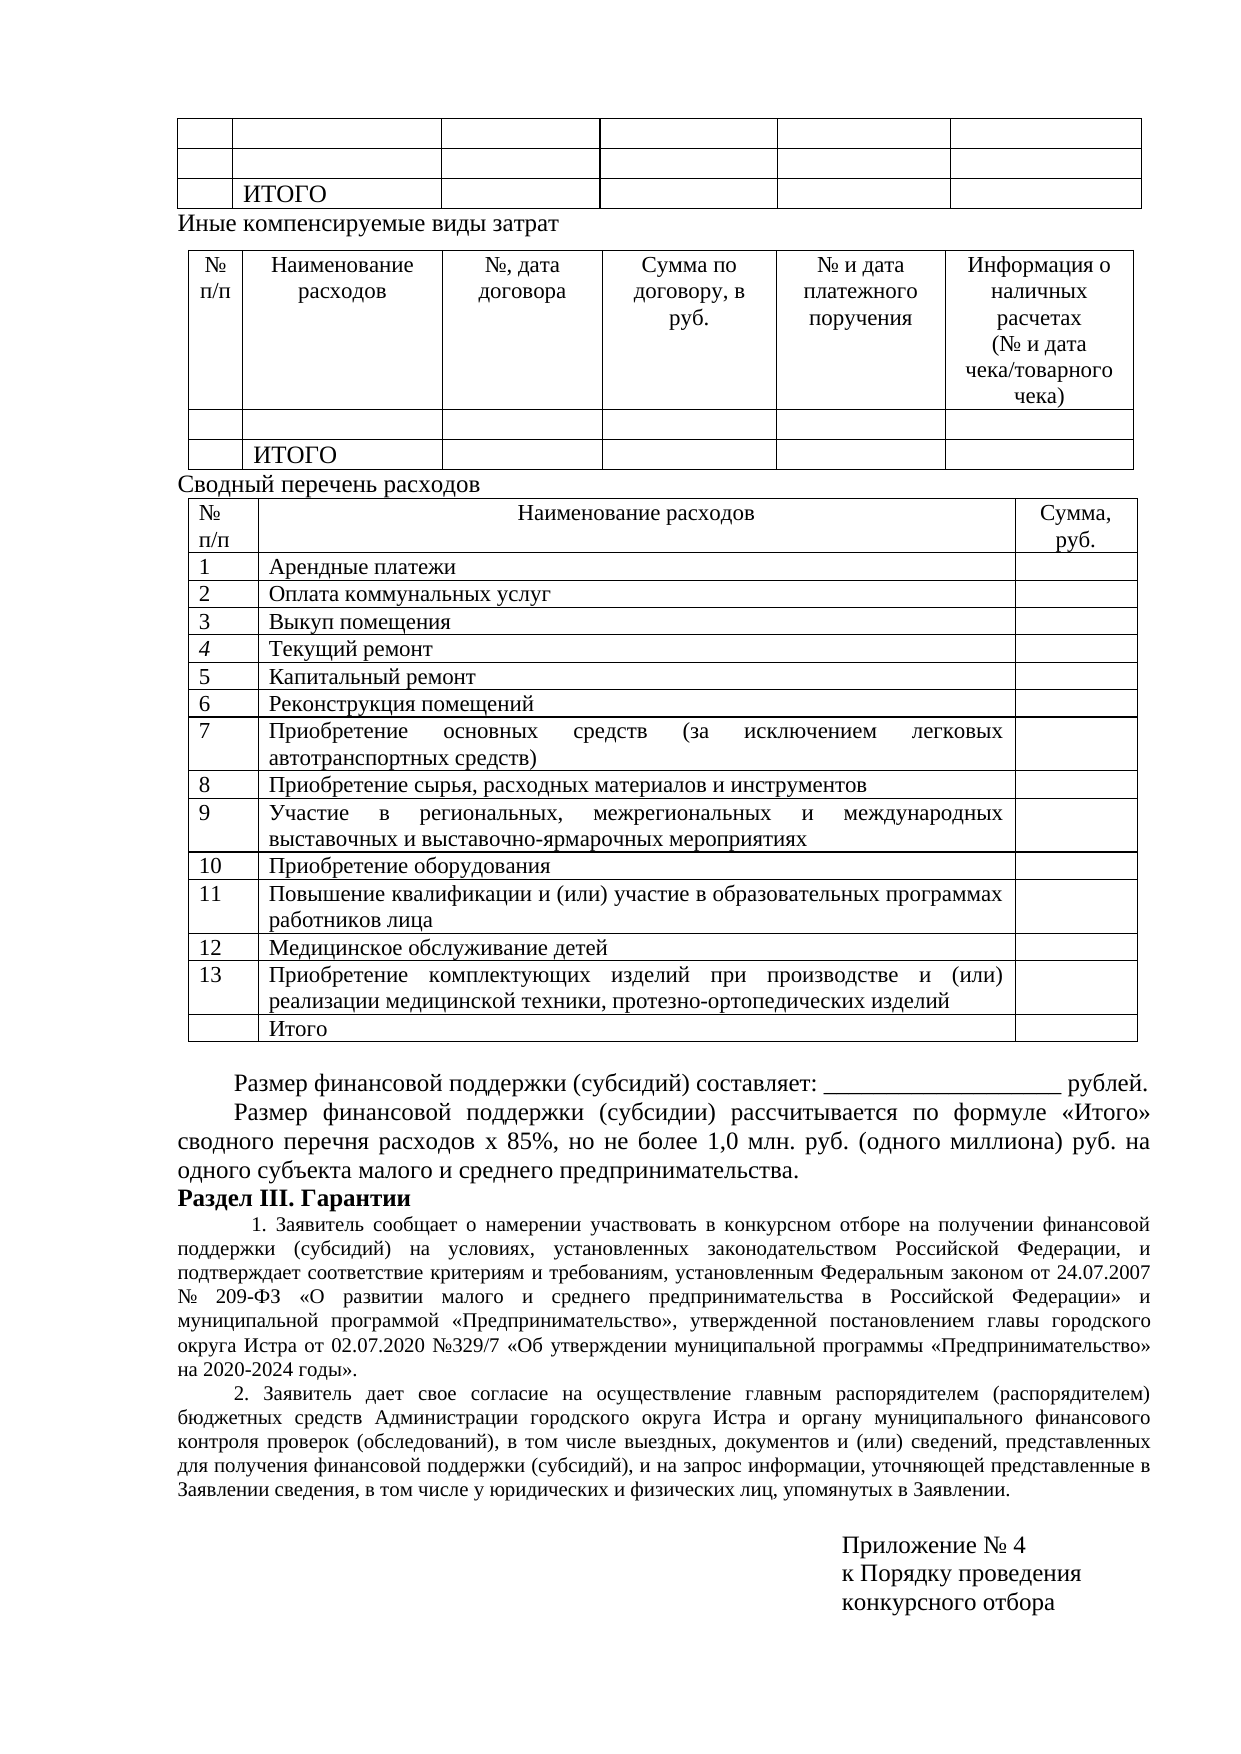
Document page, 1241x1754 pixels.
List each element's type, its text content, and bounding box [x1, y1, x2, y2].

table_header Информация о наличных расчетах (№ и дата чека/товарного чека) [946, 251, 1133, 409]
table_cell [189, 410, 242, 439]
table_cell [1016, 771, 1137, 798]
table_cell [1016, 635, 1137, 662]
text Раздел III. Гарантии [177, 1183, 1152, 1212]
text конкурсного отбора [842, 1587, 1152, 1616]
table_header Наименование расходов [243, 251, 442, 409]
table_cell 5 [189, 663, 258, 689]
table_cell [778, 119, 950, 148]
table_cell [442, 179, 599, 207]
table_cell 13 [189, 961, 258, 1014]
text к Порядку проведения [842, 1558, 1152, 1587]
table_cell [951, 149, 1141, 178]
table_cell Приобретение оборудования [259, 853, 1015, 879]
table_cell 4 [189, 635, 258, 662]
table_cell Повышение квалификации и (или) участие в образовательных программах работников лица [259, 880, 1015, 932]
table_cell [951, 119, 1141, 148]
table_cell Приобретение комплектующих изделий при производстве и (или) реализации медицинской техники, протезно-ортопедических изделий [259, 961, 1015, 1014]
table_cell [1016, 961, 1137, 1014]
text Иные компенсируемые виды затрат [177, 208, 1152, 237]
table_cell [233, 149, 441, 178]
table_cell [1016, 853, 1137, 879]
table_cell [443, 410, 602, 439]
table_cell 2 [189, 581, 258, 607]
table_cell [601, 119, 777, 148]
text Размер финансовой поддержки (субсидий) составляет: ___________________ рублей. [177, 1068, 1152, 1097]
text Приложение № 4 [842, 1530, 1152, 1558]
table_cell 1 [189, 553, 258, 579]
table_cell [189, 1015, 258, 1041]
table_cell [178, 119, 232, 148]
table_cell [233, 119, 441, 148]
table_cell [778, 179, 950, 207]
table_cell [1016, 690, 1137, 716]
table_cell ИТОГО [233, 179, 441, 207]
table_cell [777, 440, 945, 468]
table_cell 12 [189, 934, 258, 960]
table_cell 8 [189, 771, 258, 798]
text 1. Заявитель сообщает о намерении участвовать в конкурсном отборе на получении финансовой поддержки (субсидий) на условиях, установленных законодательством Российской Федерации, и подтверждает соответствие критериям и требованиям, установленным Федеральным законом от 24.07.2007 № 209-ФЗ «О развитии малого и среднего предпринимательства в Российской Федерации» и муниципальной программой «Предпринимательство», утвержденной постановлением главы городского округа Истра от 02.07.2020 №329/7 «Об утверждении муниципальной программы «Предпринимательство» на 2020-2024 годы». [177, 1212, 1152, 1381]
table_cell [1016, 663, 1137, 689]
table_cell [189, 440, 242, 468]
table_cell Текущий ремонт [259, 635, 1015, 662]
table_header Сумма по договору, в руб. [603, 251, 776, 409]
table_cell Реконструкция помещений [259, 690, 1015, 716]
table_cell [601, 149, 777, 178]
table_cell [1016, 608, 1137, 634]
table_header № и дата платежного поручения [777, 251, 945, 409]
table_cell [1016, 799, 1137, 851]
table_cell 3 [189, 608, 258, 634]
table_cell [777, 410, 945, 439]
table_cell Медицинское обслуживание детей [259, 934, 1015, 960]
table_cell [603, 440, 776, 468]
table_cell [778, 149, 950, 178]
table_cell [1016, 581, 1137, 607]
table_header №, дата договора [443, 251, 602, 409]
table_cell [1016, 934, 1137, 960]
table_cell [443, 440, 602, 468]
table_cell [442, 119, 599, 148]
table_cell [178, 149, 232, 178]
table_cell [1016, 553, 1137, 579]
table_cell [1016, 880, 1137, 932]
table_cell Итого [259, 1015, 1015, 1041]
table_cell 11 [189, 880, 258, 932]
table_cell Выкуп помещения [259, 608, 1015, 634]
table_header № п/п [189, 499, 258, 552]
text Размер финансовой поддержки (субсидии) рассчитывается по формуле «Итого» сводного перечня расходов x 85%, но не более 1,0 млн. руб. (одного миллиона) руб. на одного субъекта малого и среднего предпринимательства. [177, 1097, 1152, 1183]
table_cell [178, 179, 232, 207]
table_header Наименование расходов [259, 499, 1015, 552]
table_cell [946, 440, 1133, 468]
table_cell [243, 410, 442, 439]
table_cell Капитальный ремонт [259, 663, 1015, 689]
table_cell [442, 149, 599, 178]
table_cell Приобретение основных средств (за исключением легковых автотранспортных средств) [259, 718, 1015, 770]
table_cell [601, 179, 777, 207]
table_cell 7 [189, 718, 258, 770]
table_cell Приобретение сырья, расходных материалов и инструментов [259, 771, 1015, 798]
text Сводный перечень расходов [177, 469, 1152, 498]
table_cell [1016, 718, 1137, 770]
table_cell 9 [189, 799, 258, 851]
text 2. Заявитель дает свое согласие на осуществление главным распорядителем (распорядителем) бюджетных средств Администрации городского округа Истра и органу муниципального финансового контроля проверок (обследований), в том числе выездных, документов и (или) сведений, представленных для получения финансовой поддержки (субсидий), и на запрос информации, уточняющей представленные в Заявлении сведения, в том числе у юридических и физических лиц, упомянутых в Заявлении. [177, 1381, 1152, 1501]
table_cell Арендные платежи [259, 553, 1015, 579]
table_cell Оплата коммунальных услуг [259, 581, 1015, 607]
table_cell 10 [189, 853, 258, 879]
table_cell [603, 410, 776, 439]
table_header Сумма, руб. [1016, 499, 1137, 552]
table_cell 6 [189, 690, 258, 716]
table_cell ИТОГО [243, 440, 442, 468]
table_cell Участие в региональных, межрегиональных и международных выставочных и выставочно-ярмарочных мероприятиях [259, 799, 1015, 851]
table_cell [1016, 1015, 1137, 1041]
table_cell [946, 410, 1133, 439]
table_cell [951, 179, 1141, 207]
table_header № п/п [189, 251, 242, 409]
